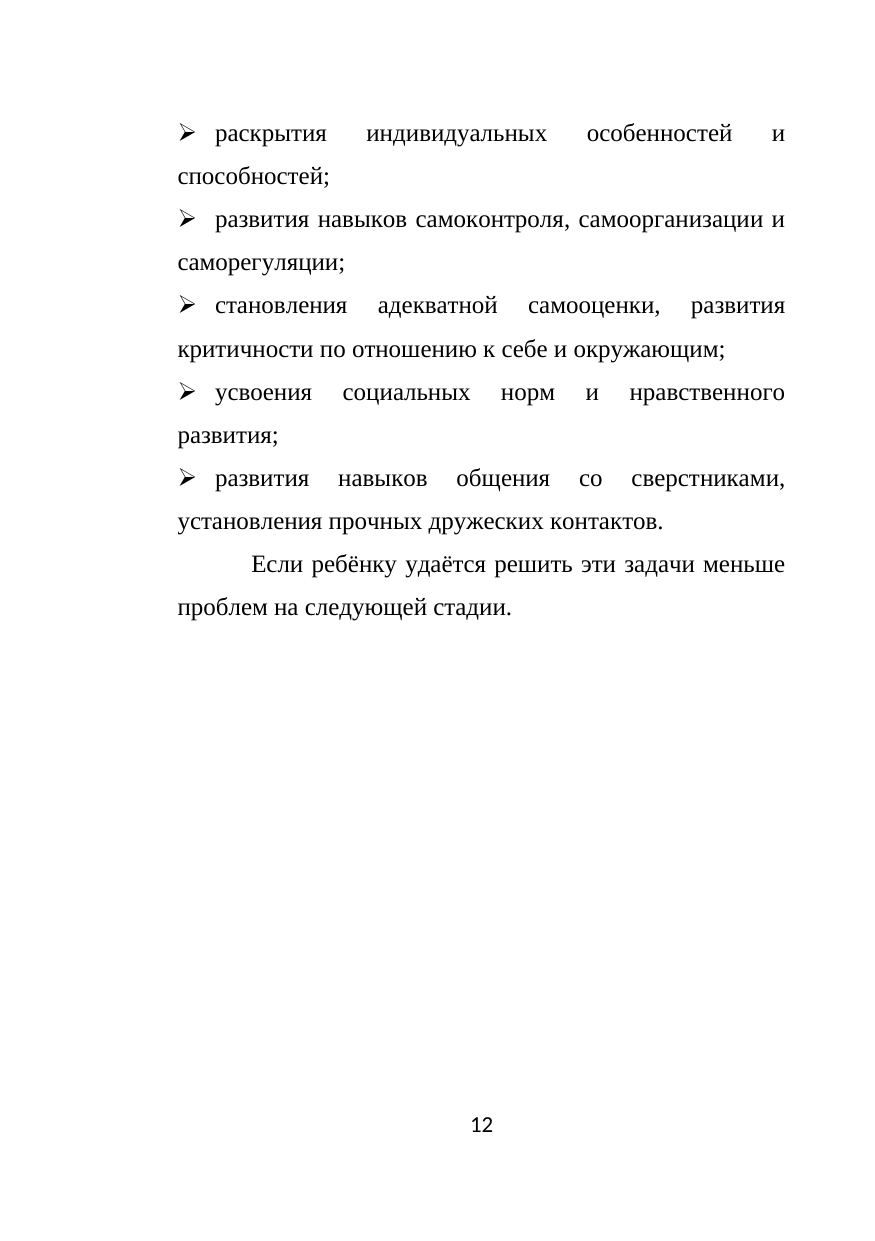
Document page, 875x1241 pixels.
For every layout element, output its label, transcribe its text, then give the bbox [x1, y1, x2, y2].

list усвоения социальных норм и нравственного развития; [177, 377, 786, 449]
list развития навыков общения со сверстниками, установления прочных дружеских контактов. [177, 463, 786, 535]
list развития навыков самоконтроля, самоорганизации и саморегуляции; [177, 204, 786, 276]
list становления адекватной самооценки, развития критичности по отношению к себе и окружающим; [177, 291, 786, 362]
text Если ребёнку удаётся решить эти задачи меньше проблем на следующей стадии. [177, 549, 786, 621]
list раскрытия индивидуальных особенностей и способностей; [177, 118, 786, 190]
